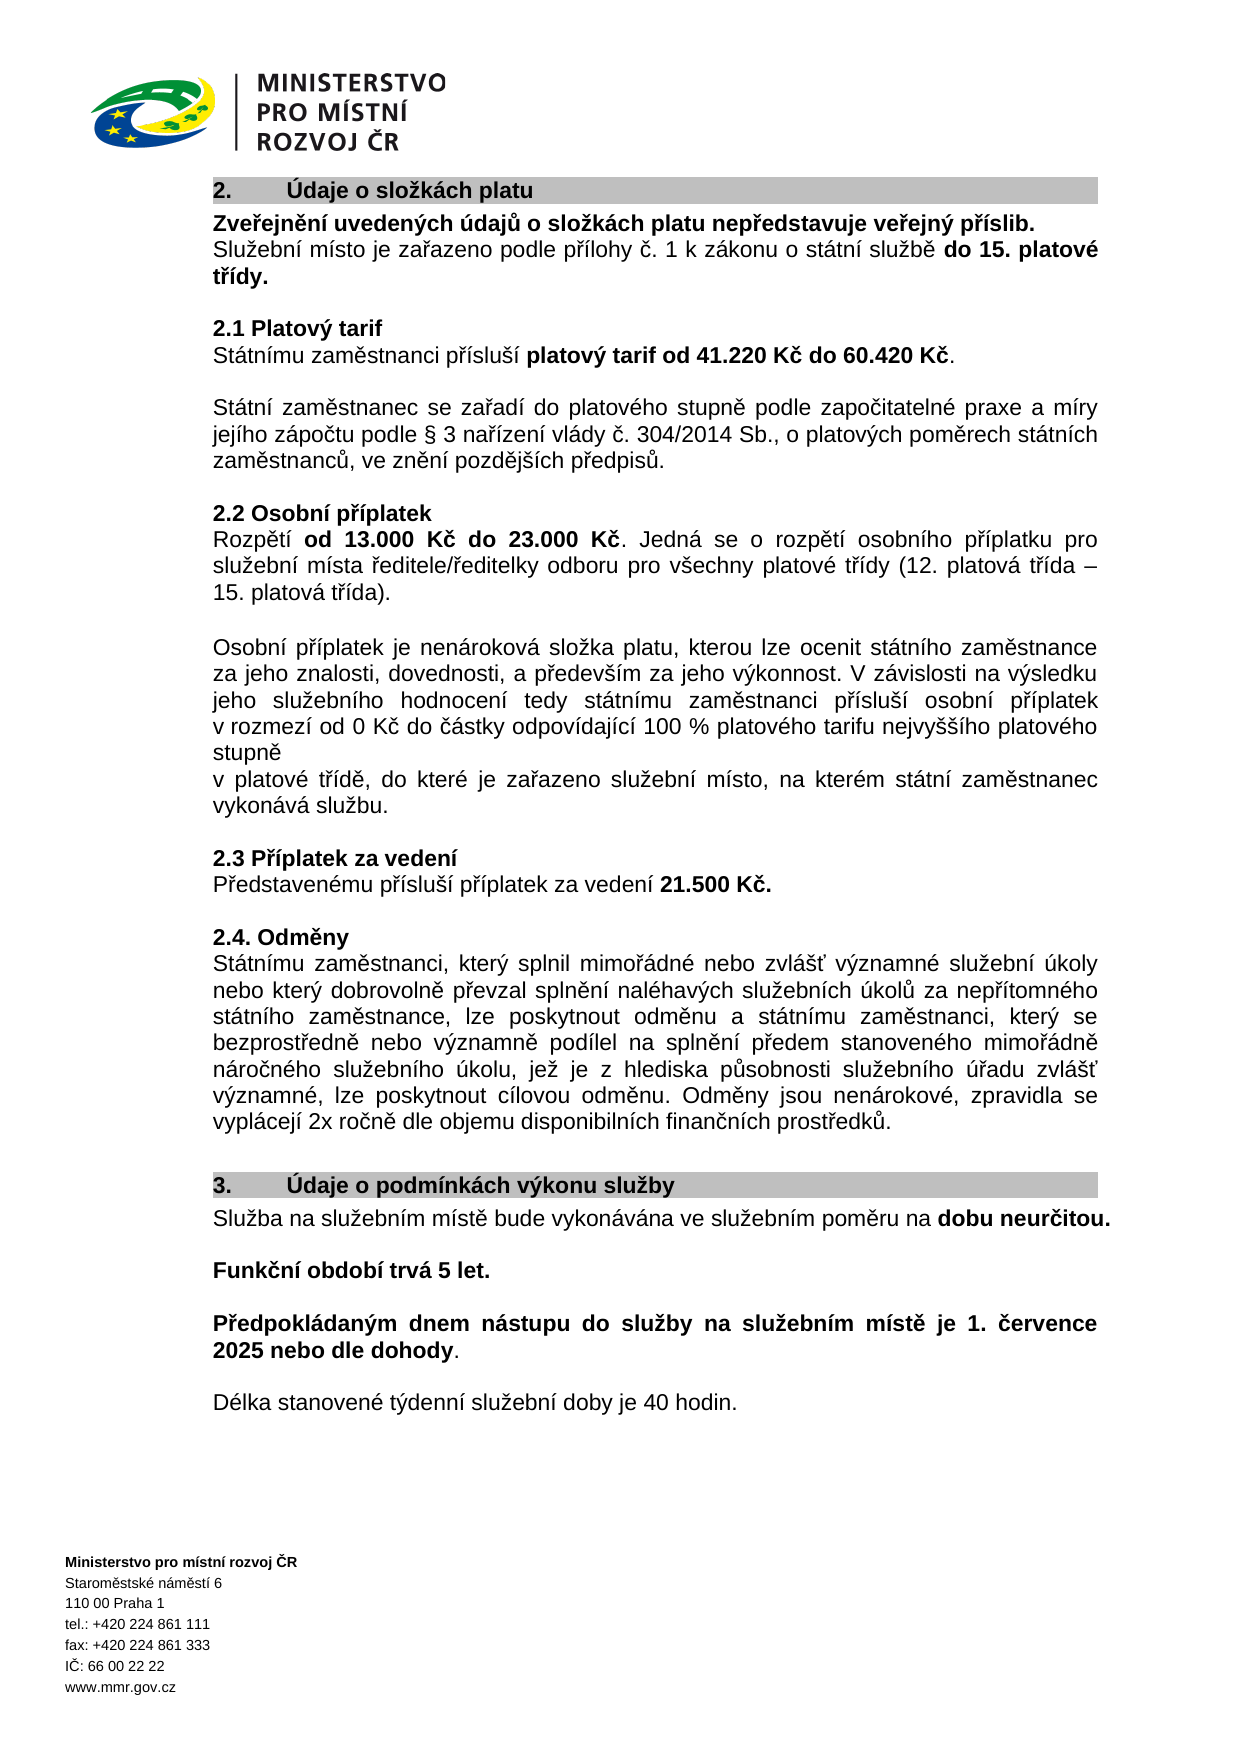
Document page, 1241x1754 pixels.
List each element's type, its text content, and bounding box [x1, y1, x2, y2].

text Státní zaměstnanec se zařadí do platového stupně podle započitatelné praxe a míry jejího zápočtu podle § 3 nařízení vlády č. 304/2014 Sb., o platových poměrech státních zaměstnanců, ve znění pozdějších předpisů. [213, 394, 1098, 473]
text 2.1 Platový tarif [213, 315, 1098, 342]
text Představenému přísluší příplatek za vedení 21.500 Kč. [213, 871, 1098, 897]
picture [90, 73, 445, 151]
subtitle 2. Údaje o složkách platu [213, 177, 1098, 204]
text Státnímu zaměstnanci přísluší platový tarif od 41.220 Kč do 60.420 Kč. [213, 342, 1098, 368]
text Služba na služebním místě bude vykonávána ve služebním poměru na dobu neurčitou. [213, 1205, 1113, 1231]
text Zveřejnění uvedených údajů o složkách platu nepředstavuje veřejný příslib. [213, 210, 1098, 236]
text 2.2 Osobní příplatek [213, 500, 1098, 526]
text Osobní příplatek je nenároková složka platu, kterou lze ocenit státního zaměstnance za jeho znalosti, dovednosti, a především za jeho výkonnost. V závislosti na výsledku jeho služebního hodnocení tedy státnímu zaměstnanci přísluší osobní příplatek v rozmezí od 0 Kč do částky odpovídající 100 % platového tarifu nejvyššího platového stupně v platové třídě, do které je zařazeno služební místo, na kterém státní zaměstnanec vykonává službu. [213, 634, 1098, 818]
text Funkční období trvá 5 let. [213, 1257, 1098, 1284]
text Předpokládaným dnem nástupu do služby na služebním místě je 1. července 2025 nebo dle dohody. [213, 1310, 1098, 1363]
subtitle 3. Údaje o podmínkách výkonu služby [213, 1172, 1098, 1198]
text 2.4. Odměny [213, 924, 1098, 950]
text Státnímu zaměstnanci, který splnil mimořádné nebo zvlášť významné služební úkoly nebo který dobrovolně převzal splnění naléhavých služebních úkolů za nepřítomného státního zaměstnance, lze poskytnout odměnu a státnímu zaměstnanci, který se bezprostředně nebo významně podílel na splnění předem stanoveného mimořádně náročného služebního úkolu, jež je z hlediska působnosti služebního úřadu zvlášť významné, lze poskytnout cílovou odměnu. Odměny jsou nenárokové, zpravidla se vyplácejí 2x ročně dle objemu disponibilních finančních prostředků. [213, 950, 1098, 1135]
text Služební místo je zařazeno podle přílohy č. 1 k zákonu o státní službě do 15. platové třídy. [213, 236, 1098, 289]
text 2.3 Příplatek za vedení [213, 845, 1098, 871]
text Délka stanovené týdenní služební doby je 40 hodin. [213, 1389, 1098, 1416]
text Rozpětí od 13.000 Kč do 23.000 Kč. Jedná se o rozpětí osobního příplatku pro služební místa ředitele/ředitelky odboru pro všechny platové třídy (12. platová třída – 15. platová třída). [213, 526, 1098, 605]
